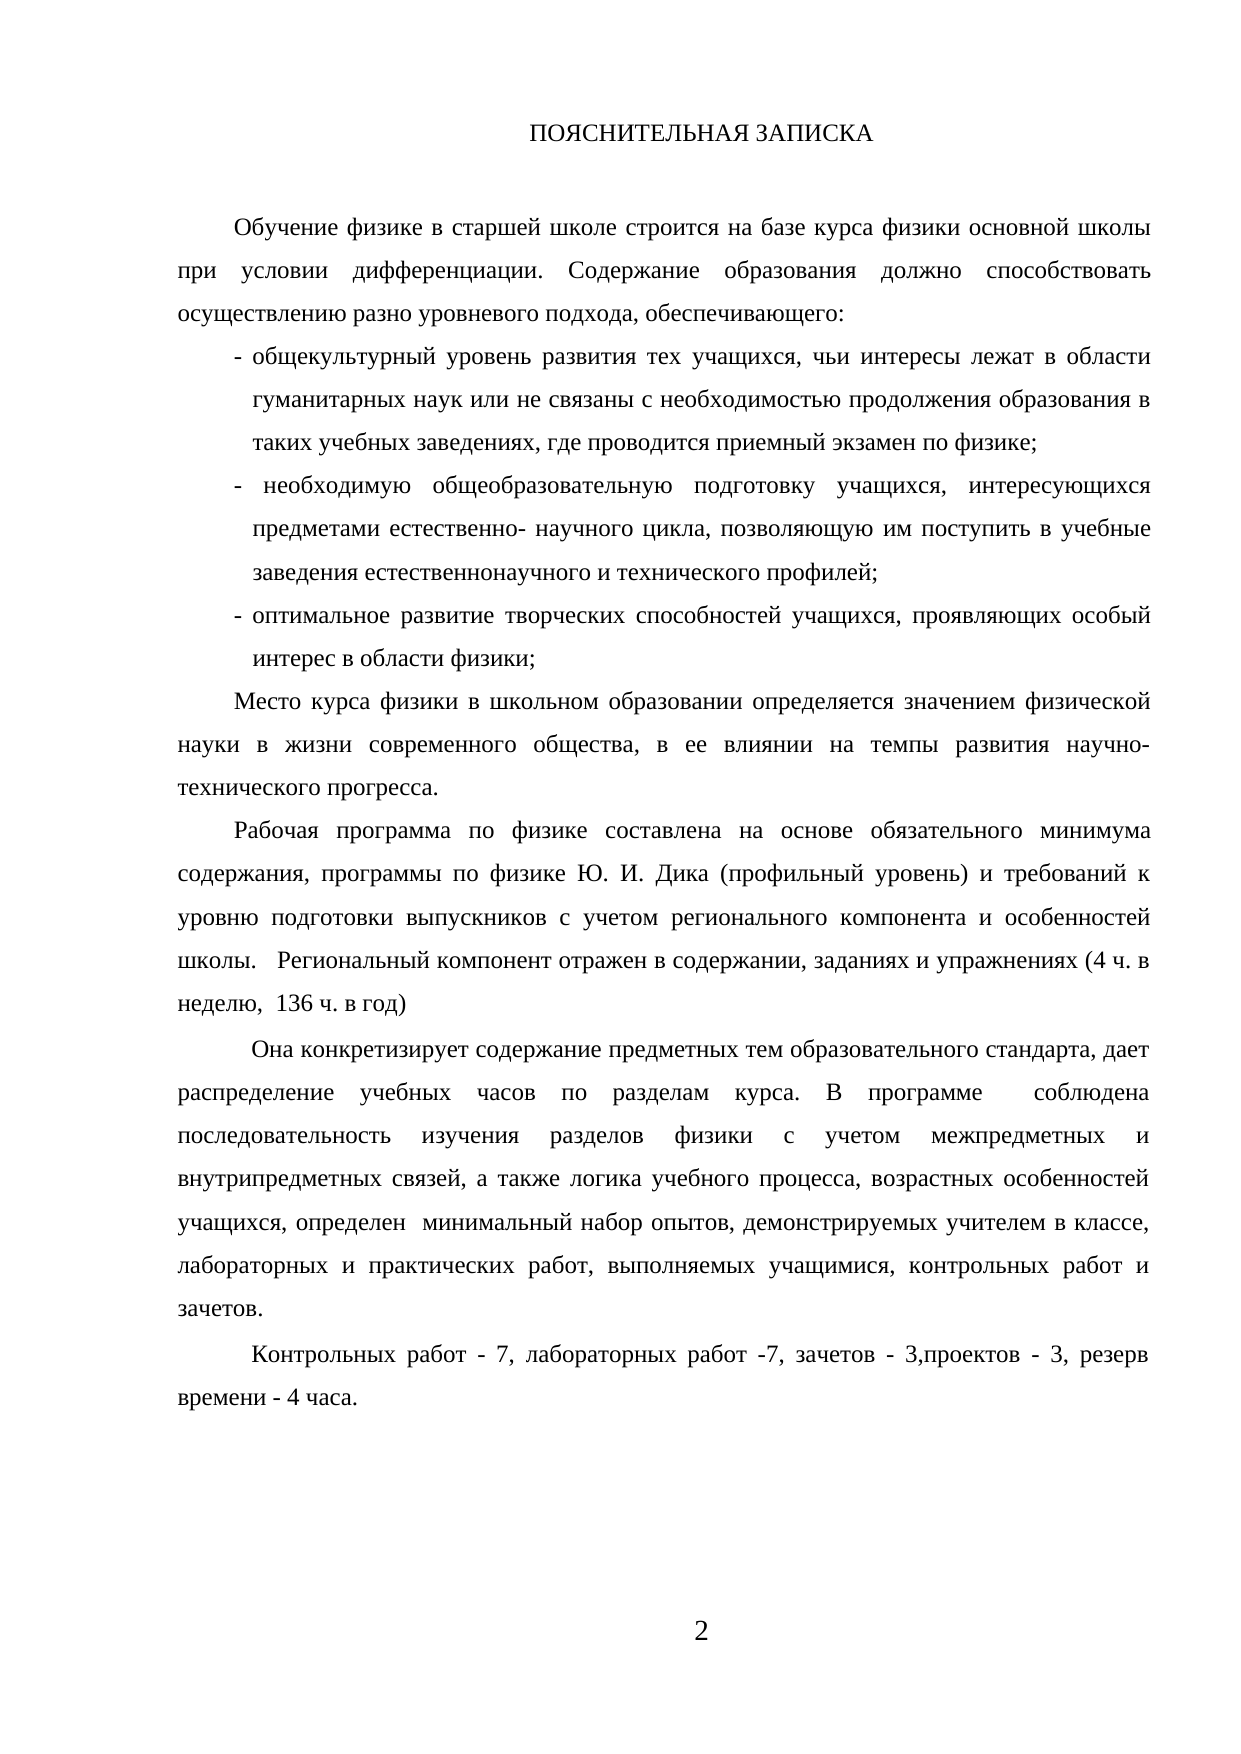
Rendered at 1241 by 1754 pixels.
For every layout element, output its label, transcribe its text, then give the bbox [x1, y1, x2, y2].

text - общекультурный уровень развития тех учащихся, чьи интересы лежат в области гуманитарных наук или не связаны с необходимостью продолжения образования в таких учебных заведениях, где проводится приемный экзамен по физике; [233, 341, 1152, 456]
text Контрольных работ - 7, лабораторных работ -7, зачетов - 3,проектов - 3, резерв времени - 4 часа. [177, 1339, 1150, 1411]
text - необходимую общеобразовательную подготовку учащихся, интересующихся предметами естественно- научного цикла, позволяющую им поступить в учебные заведения естественнонаучного и технического профилей; [233, 470, 1152, 585]
text ПОЯСНИТЕЛЬНАЯ ЗАПИСКА [177, 118, 1152, 147]
text - оптимальное развитие творческих способностей учащихся, проявляющих особый интерес в области физики; [233, 600, 1152, 672]
text Рабочая программа по физике составлена на основе обязательного минимума содержания, программы по физике Ю. И. Дика (профильный уровень) и требований к уровню подготовки выпускников с учетом регионального компонента и особенностей школы. Региональный компонент отражен в содержании, заданиях и упражнениях (4 ч. в неделю, 136 ч. в год) [177, 815, 1152, 1017]
text Место курса физики в школьном образовании определяется значением физической науки в жизни современного общества, в ее влиянии на темпы развития научно-технического прогресса. [177, 686, 1152, 801]
text Обучение физике в старшей школе строится на базе курса физики основной школы при условии дифференциации. Содержание образования должно способствовать осуществлению разно уровневого подхода, обеспечивающего: [177, 212, 1152, 327]
text Она конкретизирует содержание предметных тем образовательного стандарта, дает распределение учебных часов по разделам курса. В программе соблюдена последовательность изучения разделов физики с учетом межпредметных и внутрипредметных связей, а также логика учебного процесса, возрастных особенностей учащихся, определен минимальный набор опытов, демонстрируемых учителем в классе, лабораторных и практических работ, выполняемых учащимися, контрольных работ и зачетов. [177, 1034, 1150, 1322]
